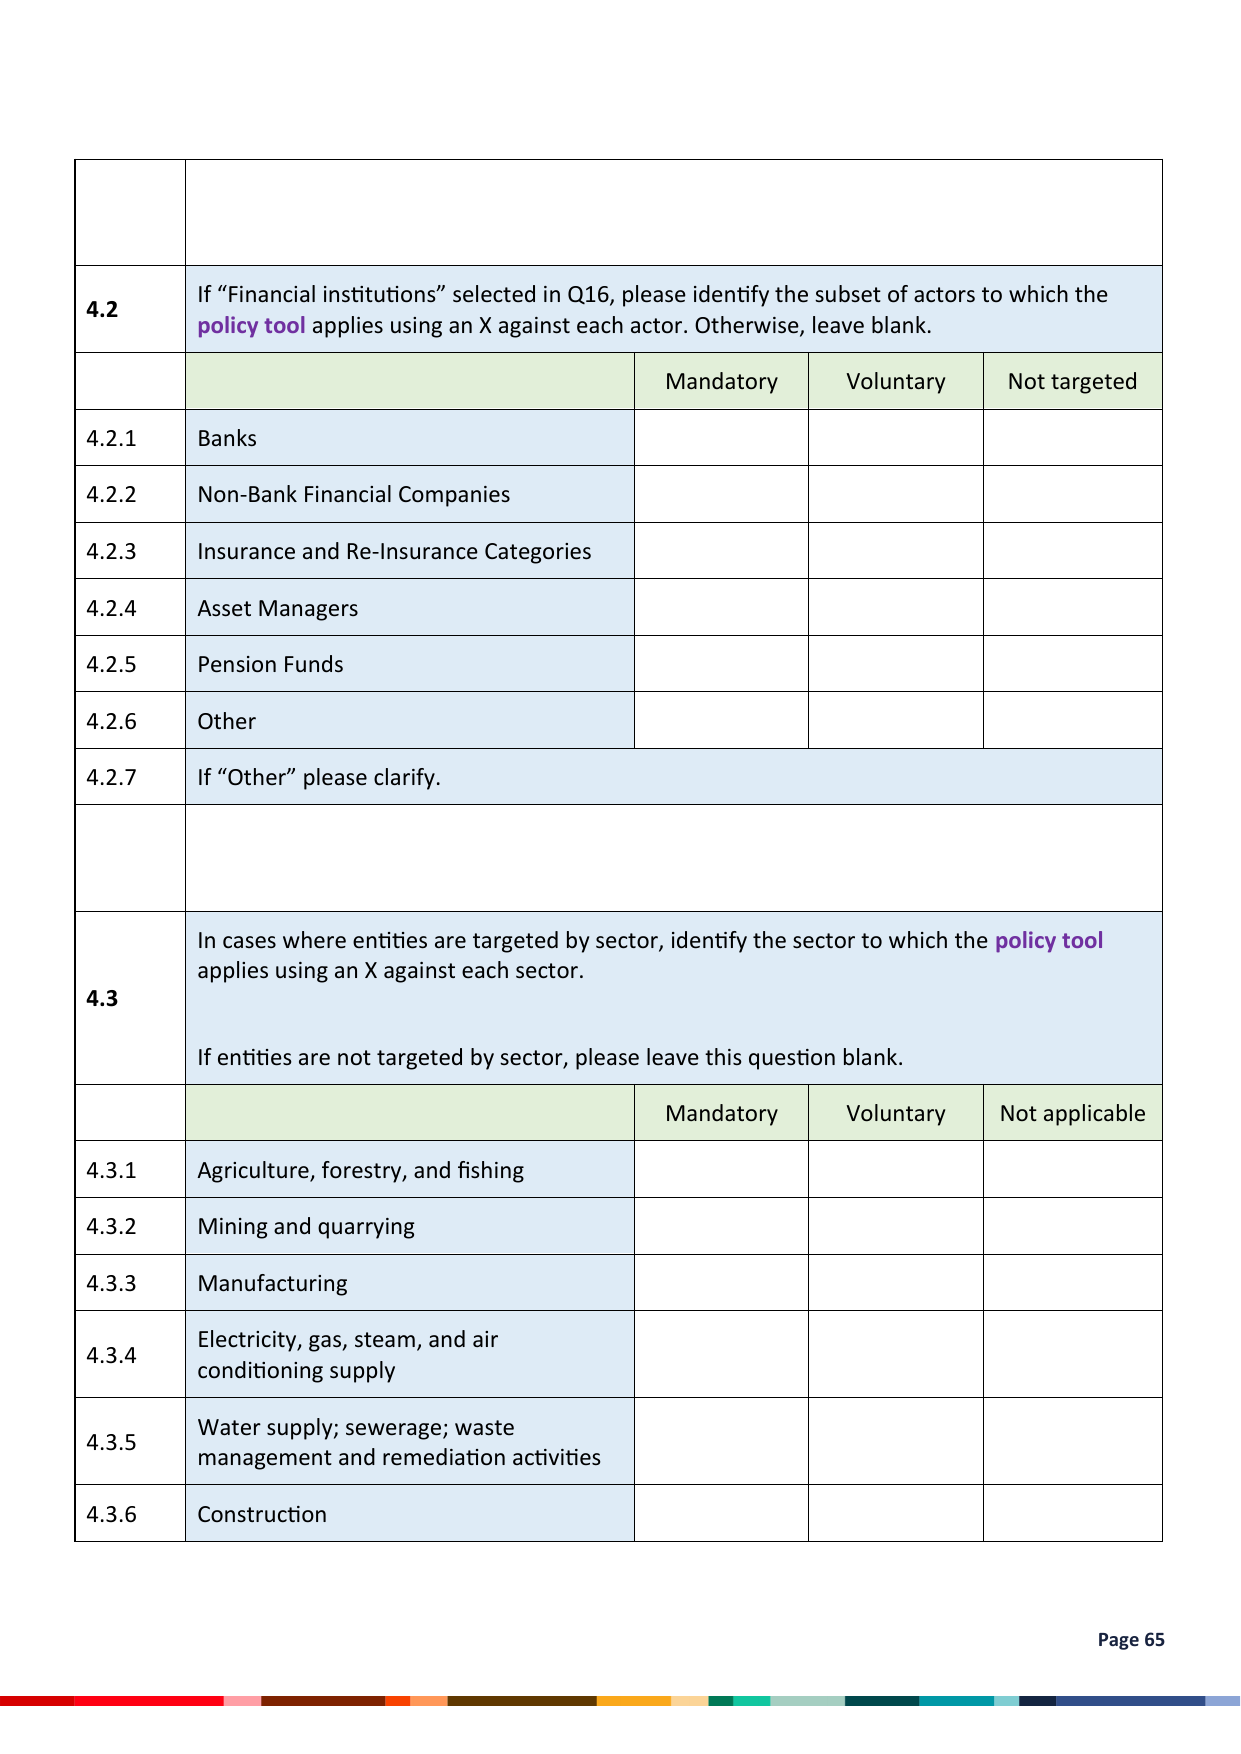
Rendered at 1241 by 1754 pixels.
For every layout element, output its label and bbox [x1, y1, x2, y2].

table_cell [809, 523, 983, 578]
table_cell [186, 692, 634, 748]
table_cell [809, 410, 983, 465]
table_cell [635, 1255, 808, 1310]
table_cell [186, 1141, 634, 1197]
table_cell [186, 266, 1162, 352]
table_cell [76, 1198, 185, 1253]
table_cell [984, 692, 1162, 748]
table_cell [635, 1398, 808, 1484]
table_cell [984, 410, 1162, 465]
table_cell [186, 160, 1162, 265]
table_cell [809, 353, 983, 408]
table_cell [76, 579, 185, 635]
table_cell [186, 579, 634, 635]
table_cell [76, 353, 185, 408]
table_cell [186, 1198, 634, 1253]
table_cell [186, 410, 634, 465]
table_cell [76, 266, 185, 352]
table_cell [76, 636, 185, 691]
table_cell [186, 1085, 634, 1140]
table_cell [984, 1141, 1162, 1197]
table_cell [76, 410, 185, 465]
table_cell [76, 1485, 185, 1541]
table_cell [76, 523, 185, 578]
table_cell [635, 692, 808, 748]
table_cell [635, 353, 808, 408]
picture [0, 1696, 1241, 1706]
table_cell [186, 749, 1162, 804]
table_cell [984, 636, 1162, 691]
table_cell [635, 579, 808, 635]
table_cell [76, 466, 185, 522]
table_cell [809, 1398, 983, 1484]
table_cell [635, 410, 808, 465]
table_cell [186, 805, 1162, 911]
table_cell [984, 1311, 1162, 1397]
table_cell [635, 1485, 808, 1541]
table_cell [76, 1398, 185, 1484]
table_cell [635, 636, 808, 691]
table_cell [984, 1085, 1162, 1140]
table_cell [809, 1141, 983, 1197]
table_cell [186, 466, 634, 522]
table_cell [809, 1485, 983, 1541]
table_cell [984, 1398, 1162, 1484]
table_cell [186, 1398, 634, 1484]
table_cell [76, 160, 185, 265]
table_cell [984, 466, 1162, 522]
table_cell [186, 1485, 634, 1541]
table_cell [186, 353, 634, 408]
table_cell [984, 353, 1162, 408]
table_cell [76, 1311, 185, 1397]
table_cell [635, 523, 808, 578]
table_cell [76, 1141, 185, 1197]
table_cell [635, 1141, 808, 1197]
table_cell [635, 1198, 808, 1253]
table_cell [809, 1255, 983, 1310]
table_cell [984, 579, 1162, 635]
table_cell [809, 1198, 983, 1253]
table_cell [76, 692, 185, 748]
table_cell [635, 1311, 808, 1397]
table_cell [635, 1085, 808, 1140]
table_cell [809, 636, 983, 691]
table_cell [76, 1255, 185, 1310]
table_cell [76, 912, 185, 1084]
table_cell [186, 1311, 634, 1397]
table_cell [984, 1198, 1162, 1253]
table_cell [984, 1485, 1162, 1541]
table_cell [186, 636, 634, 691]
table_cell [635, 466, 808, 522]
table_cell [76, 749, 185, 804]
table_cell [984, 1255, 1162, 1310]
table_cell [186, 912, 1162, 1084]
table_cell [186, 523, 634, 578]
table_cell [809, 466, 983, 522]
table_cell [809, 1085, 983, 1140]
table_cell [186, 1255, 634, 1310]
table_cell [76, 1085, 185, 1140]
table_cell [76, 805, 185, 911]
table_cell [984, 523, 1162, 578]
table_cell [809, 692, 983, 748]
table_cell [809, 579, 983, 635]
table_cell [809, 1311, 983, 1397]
